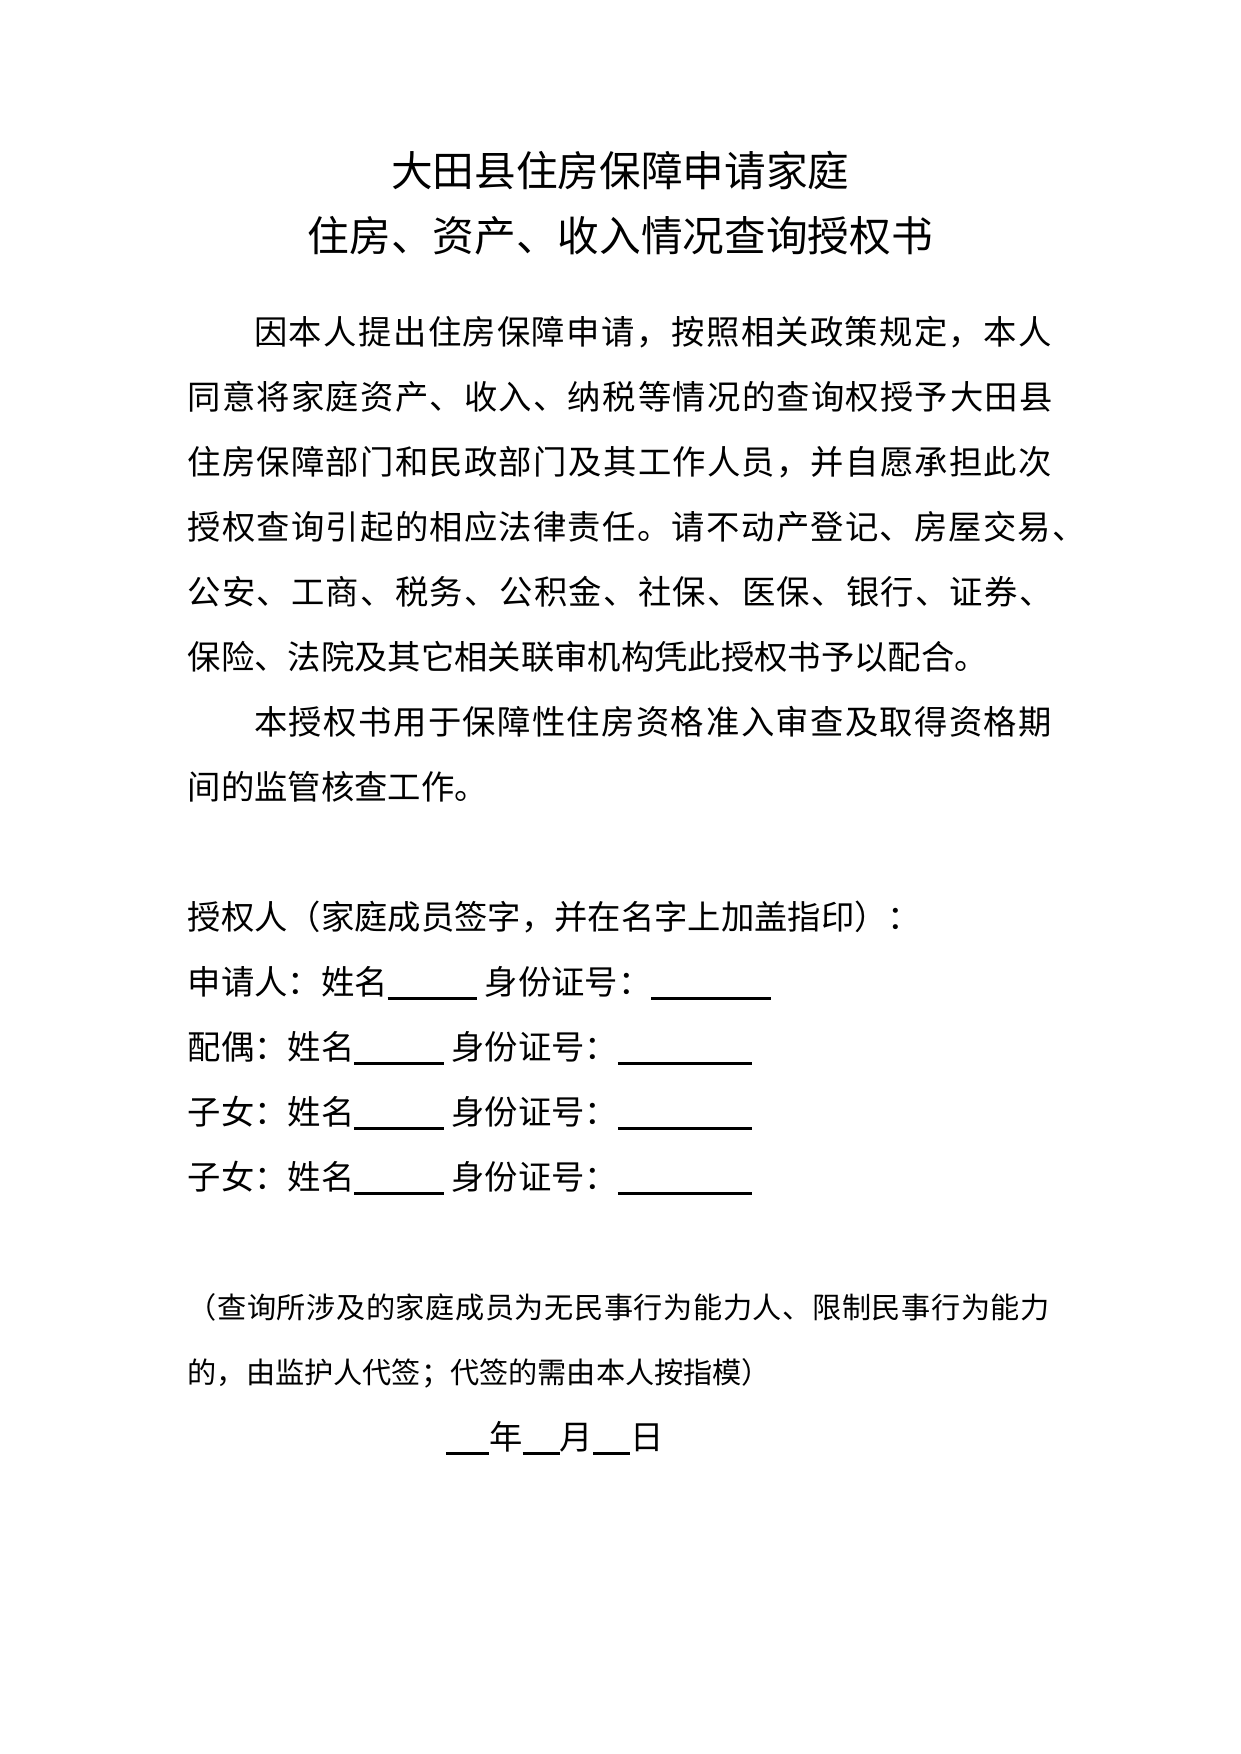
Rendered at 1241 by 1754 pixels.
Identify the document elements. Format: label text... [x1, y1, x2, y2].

text 子女：姓名 身份证号： [187, 1078, 1053, 1143]
text 配偶：姓名 身份证号： [187, 1013, 1053, 1078]
text 子女：姓名 身份证号： [187, 1143, 1053, 1208]
text （查询所涉及的家庭成员为无民事行为能力人、限制民事行为能力的，由监护人代签；代签的需由本人按指模） [187, 1273, 1053, 1403]
text 本授权书用于保障性住房资格准入审查及取得资格期间的监管核查工作。 [187, 688, 1053, 818]
text 因本人提出住房保障申请，按照相关政策规定，本人同意将家庭资产、收入、纳税等情况的查询权授予大田县住房保障部门和民政部门及其工作人员，并自愿承担此次授权查询引起的相应法律责任。请不动产登记、房屋交易、公安、工商、税务、公积金、社保、医保、银行、证券、保险、法院及其它相关联审机构凭此授权书予以配合。 [187, 298, 1053, 688]
text 年 月 日 [187, 1403, 1053, 1468]
text 大田县住房保障申请家庭 [187, 135, 1053, 200]
text 授权人（家庭成员签字，并在名字上加盖指印）： [187, 883, 1053, 948]
text 住房、资产、收入情况查询授权书 [187, 200, 1053, 265]
text 申请人：姓名 身份证号： [187, 948, 1053, 1013]
